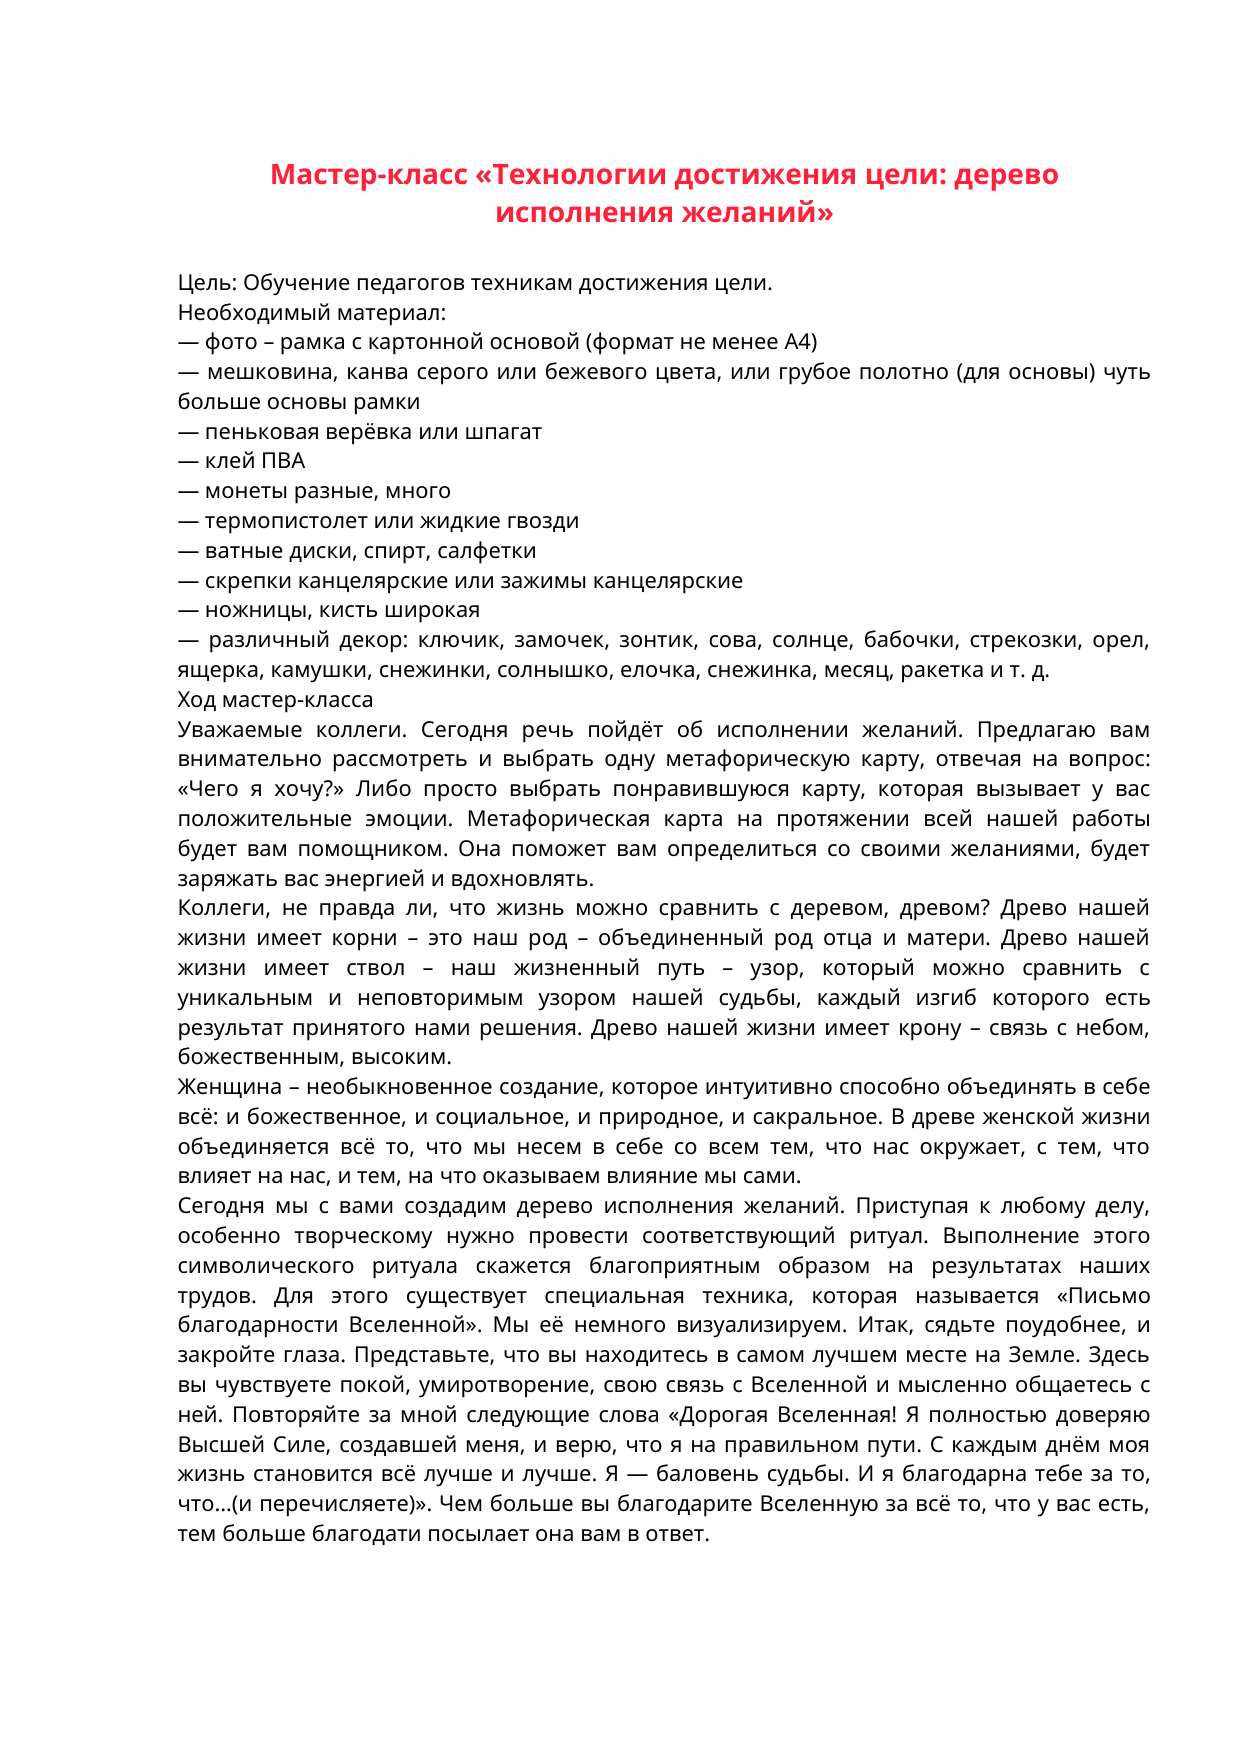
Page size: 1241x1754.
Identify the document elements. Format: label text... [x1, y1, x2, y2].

text Цель: Обучение педагогов техникам достижения цели. [177, 267, 1152, 296]
text — клей ПВА [177, 445, 1152, 475]
text — мешковина, канва серого или бежевого цвета, или грубое полотно (для основы) чуть больше основы рамки [177, 356, 1152, 416]
text — пеньковая верёвка или шпагат [177, 416, 1152, 445]
text Ход мастер-класса [177, 684, 1152, 713]
text — термопистолет или жидкие гвозди [177, 505, 1152, 535]
text — различный декор: ключик, замочек, зонтик, сова, солнце, бабочки, стрекозки, орел, ящерка, камушки, снежинки, солнышко, елочка, снежинка, месяц, ракетка и т. д. [177, 624, 1152, 684]
text Необходимый материал: [177, 296, 1152, 326]
text Коллеги, не правда ли, что жизнь можно сравнить с деревом, древом? Древо нашей жизни имеет корни – это наш род – объединенный род отца и матери. Древо нашей жизни имеет ствол – наш жизненный путь – узор, который можно сравнить с уникальным и неповторимым узором нашей судьбы, каждый изгиб которого есть результат принятого нами решения. Древо нашей жизни имеет крону – связь с небом, божественным, высоким. [177, 892, 1152, 1071]
text Мастер-класс «Технологии достижения цели: дерево исполнения желаний» [177, 154, 1152, 231]
text Уважаемые коллеги. Сегодня речь пойдёт об исполнении желаний. Предлагаю вам внимательно рассмотреть и выбрать одну метафорическую карту, отвечая на вопрос: «Чего я хочу?» Либо просто выбрать понравившуюся карту, которая вызывает у вас положительные эмоции. Метафорическая карта на протяжении всей нашей работы будет вам помощником. Она поможет вам определиться со своими желаниями, будет заряжать вас энергией и вдохновлять. [177, 713, 1152, 892]
text — фото – рамка с картонной основой (формат не менее А4) [177, 326, 1152, 356]
text Женщина – необыкновенное создание, которое интуитивно способно объединять в себе всё: и божественное, и социальное, и природное, и сакральное. В древе женской жизни объединяется всё то, что мы несем в себе со всем тем, что нас окружает, с тем, что влияет на нас, и тем, на что оказываем влияние мы сами. [177, 1071, 1152, 1190]
text — скрепки канцелярские или зажимы канцелярские [177, 564, 1152, 594]
text Сегодня мы с вами создадим дерево исполнения желаний. Приступая к любому делу, особенно творческому нужно провести соответствующий ритуал. Выполнение этого символического ритуала скажется благоприятным образом на результатах наших трудов. Для этого существует специальная техника, которая называется «Письмо благодарности Вселенной». Мы её немного визуализируем. Итак, сядьте поудобнее, и закройте глаза. Представьте, что вы находитесь в самом лучшем месте на Земле. Здесь вы чувствуете покой, умиротворение, свою связь с Вселенной и мысленно общаетесь с ней. Повторяйте за мной следующие слова «Дорогая Вселенная! Я полностью доверяю Высшей Силе, создавшей меня, и верю, что я на правильном пути. С каждым днём моя жизнь становится всё лучше и лучше. Я — баловень судьбы. И я благодарна тебе за то, что…(и перечисляете)». Чем больше вы благодарите Вселенную за всё то, что у вас есть, тем больше благодати посылает она вам в ответ. [177, 1190, 1152, 1548]
text — ножницы, кисть широкая [177, 594, 1152, 624]
text — монеты разные, много [177, 475, 1152, 505]
text — ватные диски, спирт, салфетки [177, 535, 1152, 564]
